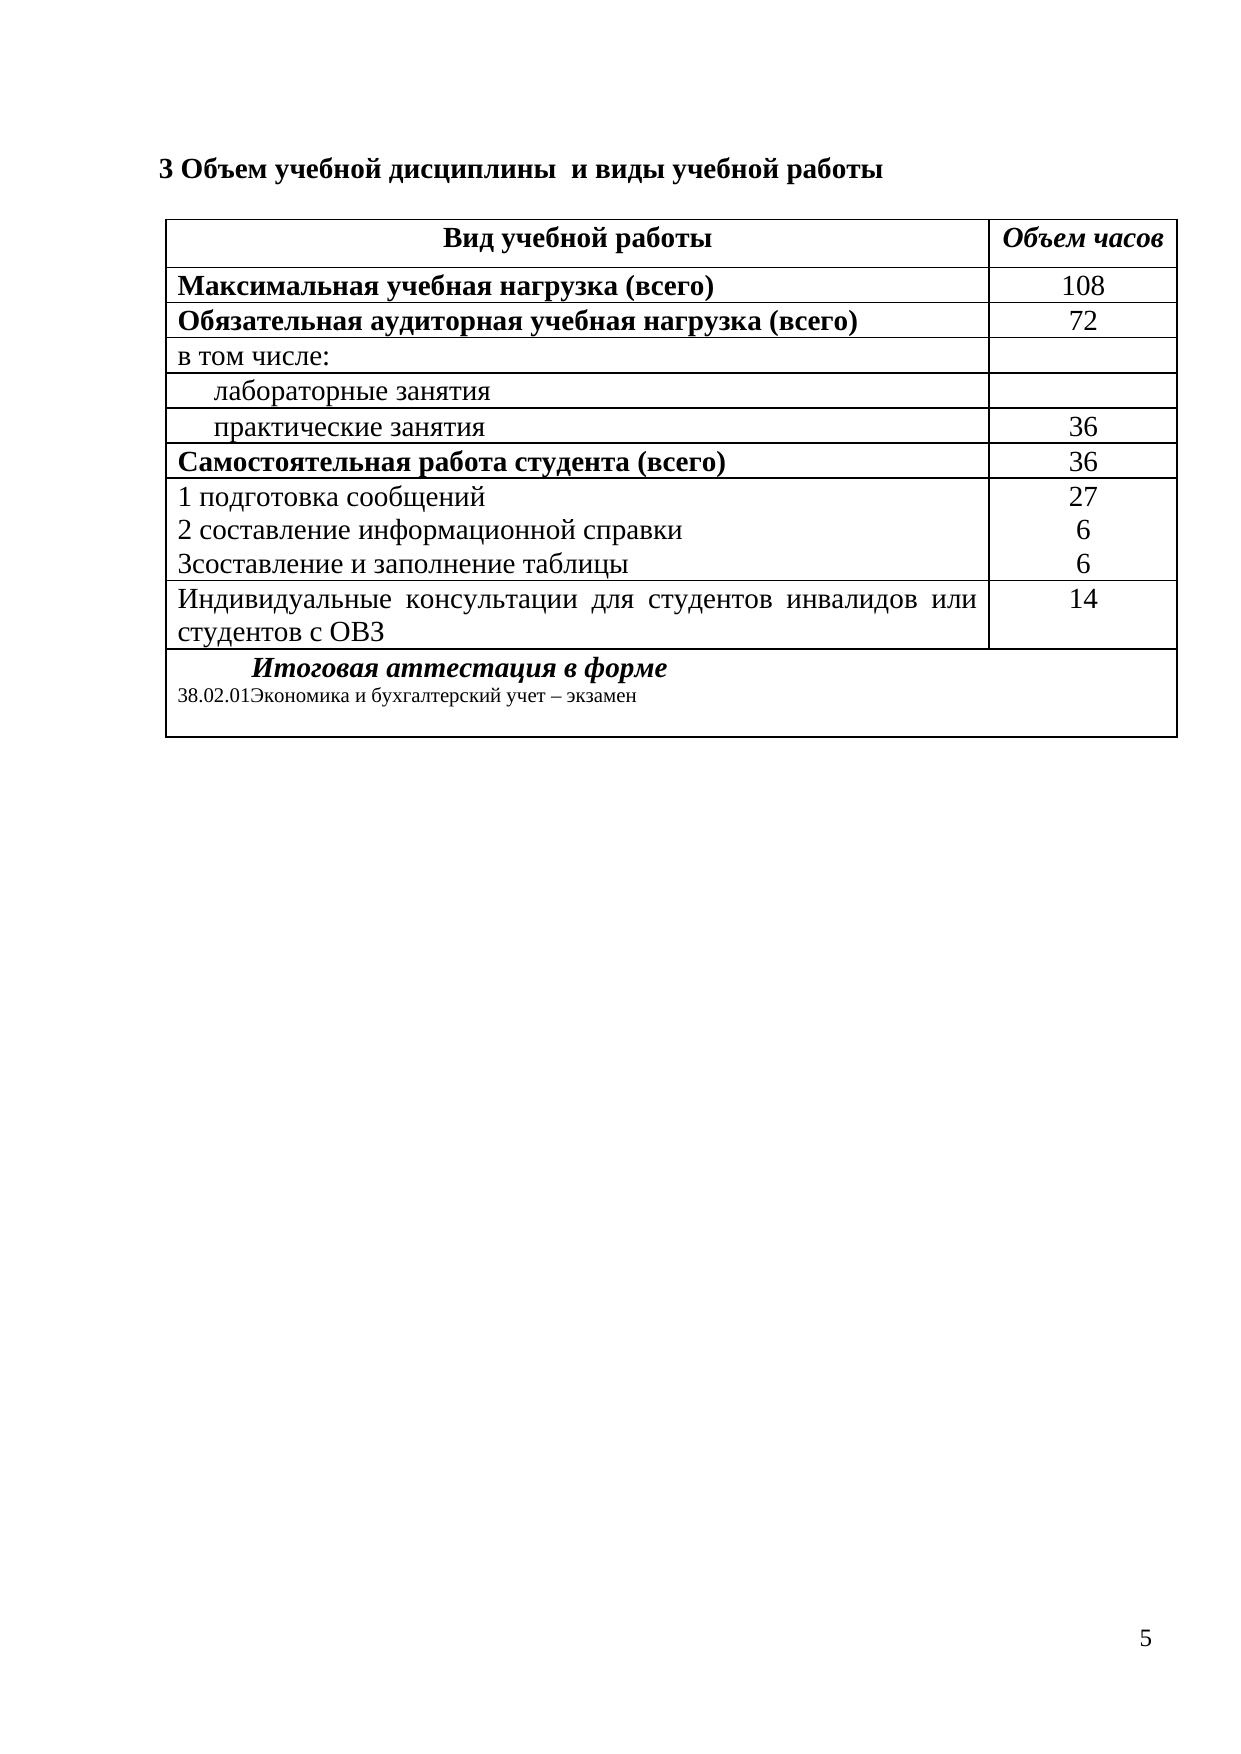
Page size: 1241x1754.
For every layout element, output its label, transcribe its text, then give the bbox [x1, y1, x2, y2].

table_cell 108 [990, 268, 1176, 302]
table_cell Максимальная учебная нагрузка (всего) [167, 268, 988, 302]
table_cell 1 подготовка сообщений 2 составление информационной справки 3составление и заполнение таблицы [167, 479, 988, 579]
table_cell 72 [990, 303, 1176, 337]
table_cell в том числе: [167, 338, 988, 372]
table_cell [990, 338, 1176, 372]
table_cell 36 [990, 409, 1176, 442]
table_cell 36 [990, 444, 1176, 477]
text 3 Объем учебной дисциплины и виды учебной работы [158, 152, 1152, 185]
table_cell Итоговая аттестация в форме 38.02.01Экономика и бухгалтерский учет – экзамен [167, 650, 1176, 736]
table_cell 27 6 6 [990, 479, 1176, 579]
table_cell практические занятия [167, 409, 988, 442]
table_cell Самостоятельная работа студента (всего) [167, 444, 988, 477]
table_cell Обязательная аудиторная учебная нагрузка (всего) [167, 303, 988, 337]
table_cell Индивидуальные консультации для студентов инвалидов или студентов с ОВЗ [167, 581, 988, 648]
table_header Объем часов [990, 220, 1176, 267]
table_cell 14 [990, 581, 1176, 648]
table_cell [990, 374, 1176, 407]
table_header Вид учебной работы [167, 220, 988, 267]
table_cell лабораторные занятия [167, 374, 988, 407]
